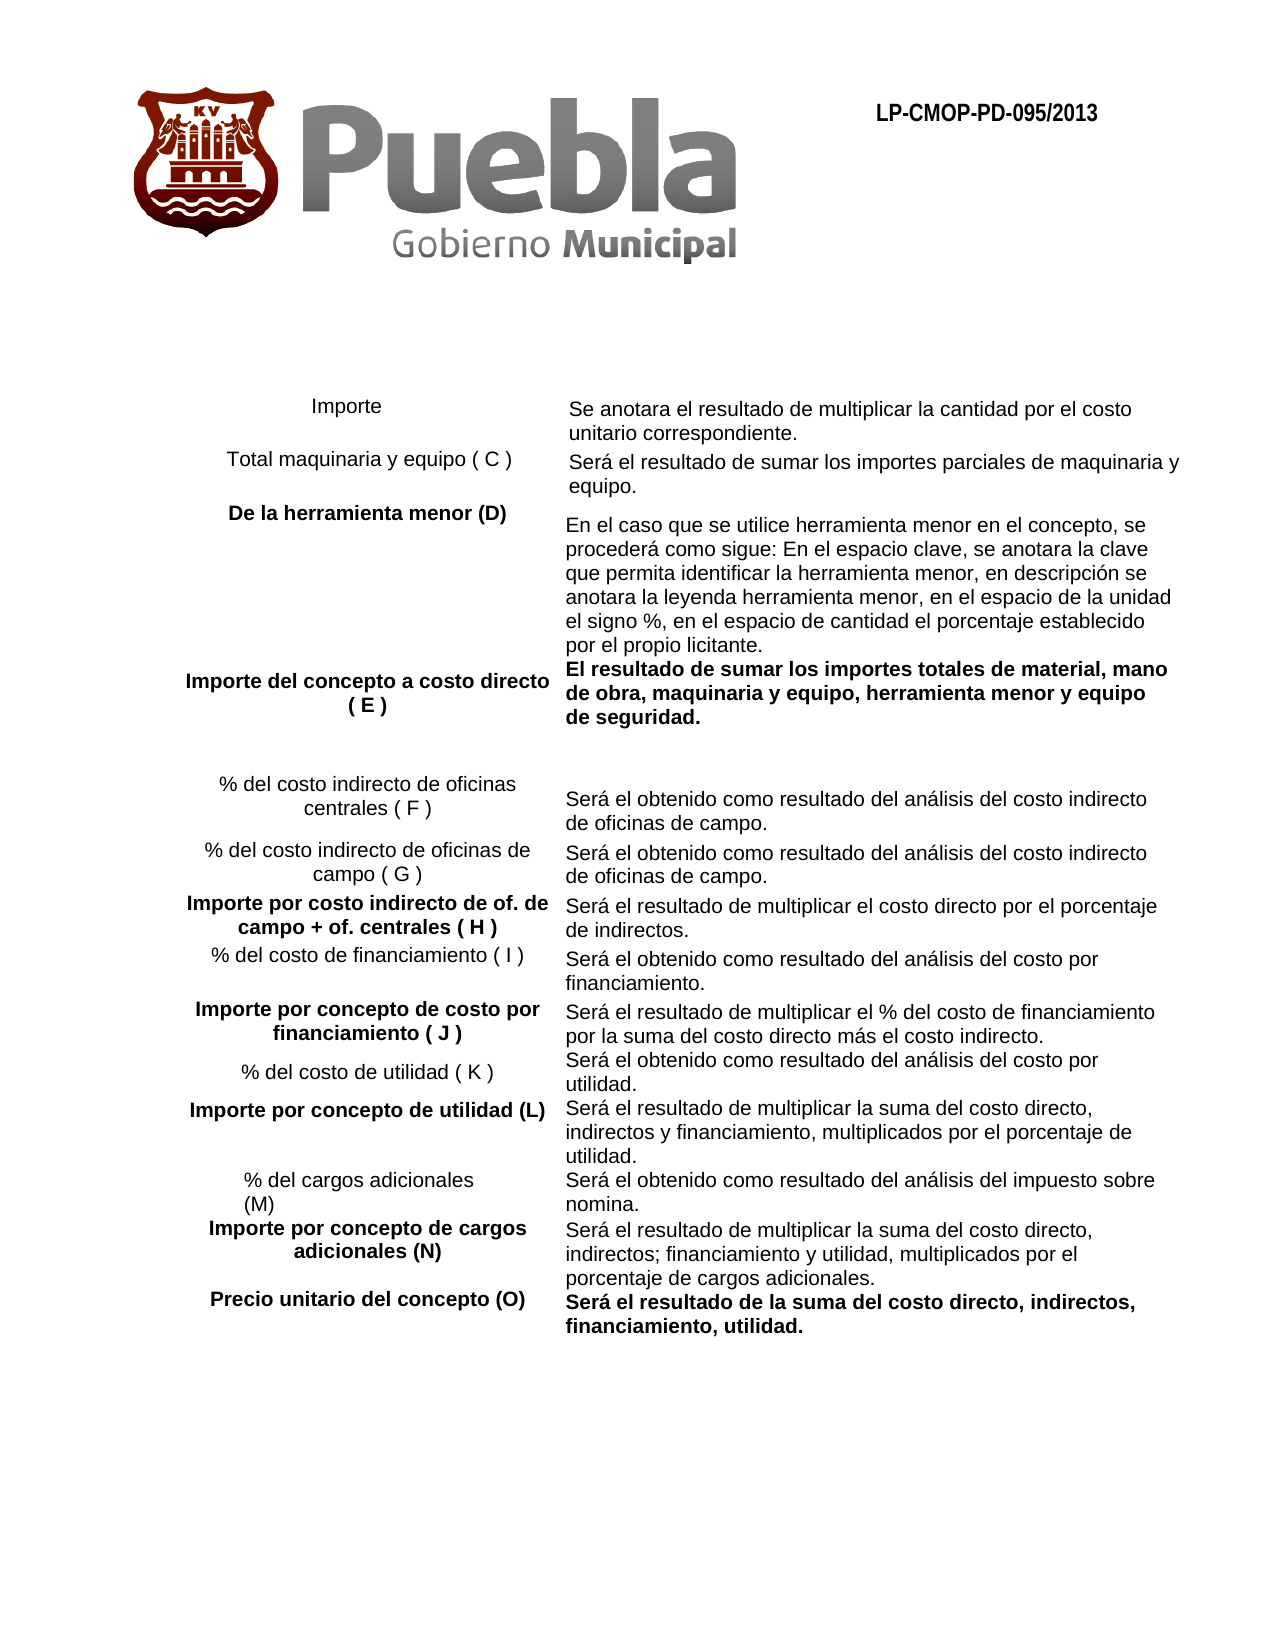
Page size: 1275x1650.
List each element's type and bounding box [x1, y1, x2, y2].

picture [133, 87, 736, 264]
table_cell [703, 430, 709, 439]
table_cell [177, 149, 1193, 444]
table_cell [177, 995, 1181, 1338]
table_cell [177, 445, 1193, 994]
